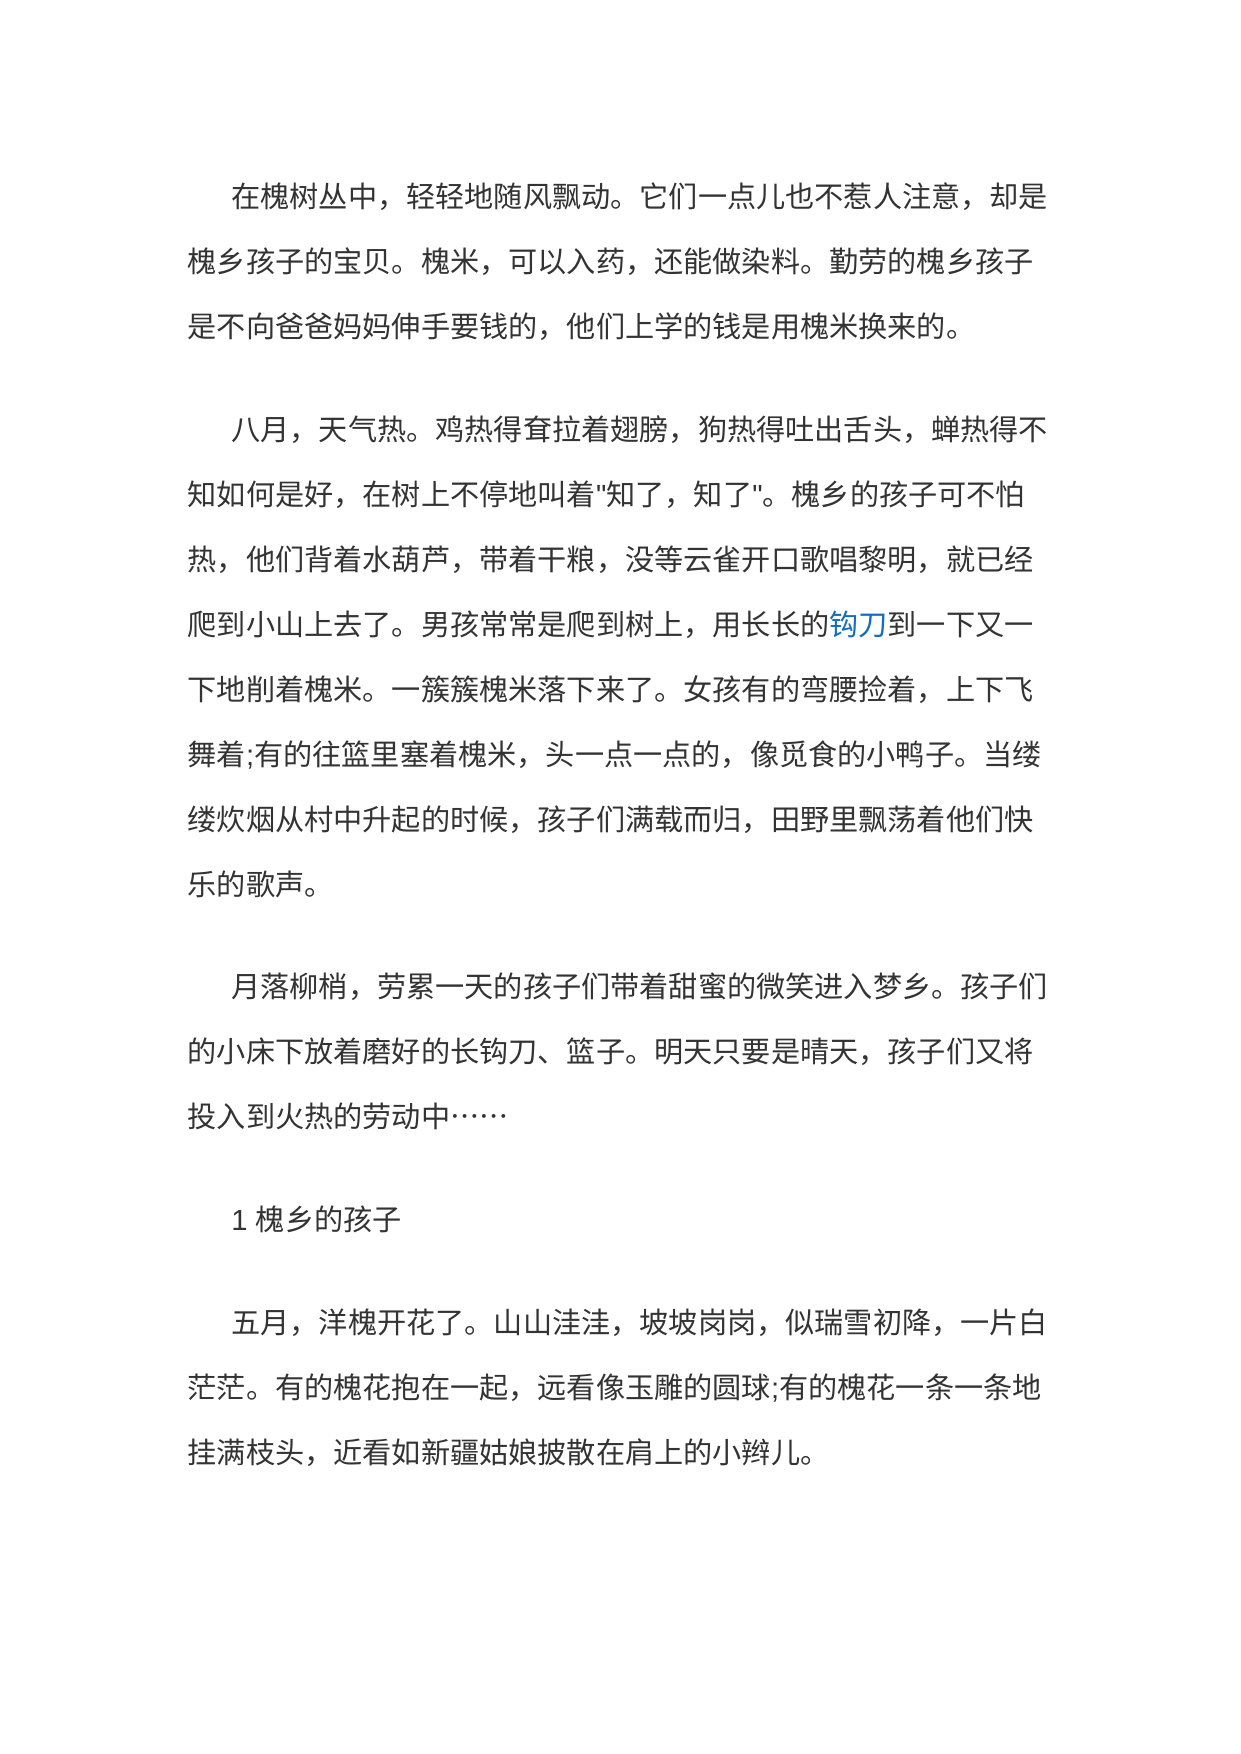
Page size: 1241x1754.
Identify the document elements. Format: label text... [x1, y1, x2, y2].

text 月落柳梢，劳累一天的孩子们带着甜蜜的微笑进入梦乡。孩子们的小床下放着磨好的长钩刀、篮子。明天只要是晴天，孩子们又将投入到火热的劳动中…… [187, 952, 1053, 1147]
text 八月，天气热。鸡热得耷拉着翅膀，狗热得吐出舌头，蝉热得不知如何是好，在树上不停地叫着"知了，知了"。槐乡的孩子可不怕热，他们背着水葫芦，带着干粮，没等云雀开口歌唱黎明，就已经爬到小山上去了。男孩常常是爬到树上，用长长的钩刀到一下又一下地削着槐米。一簇簇槐米落下来了。女孩有的弯腰捡着，上下飞舞着;有的往篮里塞着槐米，头一点一点的，像觅食的小鸭子。当缕缕炊烟从村中升起的时候，孩子们满载而归，田野里飘荡着他们快乐的歌声。 [187, 395, 1053, 915]
text 1 槐乡的孩子 [187, 1185, 1053, 1250]
text 五月，洋槐开花了。山山洼洼，坡坡岗岗，似瑞雪初降，一片白茫茫。有的槐花抱在一起，远看像玉雕的圆球;有的槐花一条一条地挂满枝头，近看如新疆姑娘披散在肩上的小辫儿。 [187, 1288, 1053, 1483]
text 在槐树丛中，轻轻地随风飘动。它们一点儿也不惹人注意，却是槐乡孩子的宝贝。槐米，可以入药，还能做染料。勤劳的槐乡孩子是不向爸爸妈妈伸手要钱的，他们上学的钱是用槐米换来的。 [187, 162, 1053, 357]
